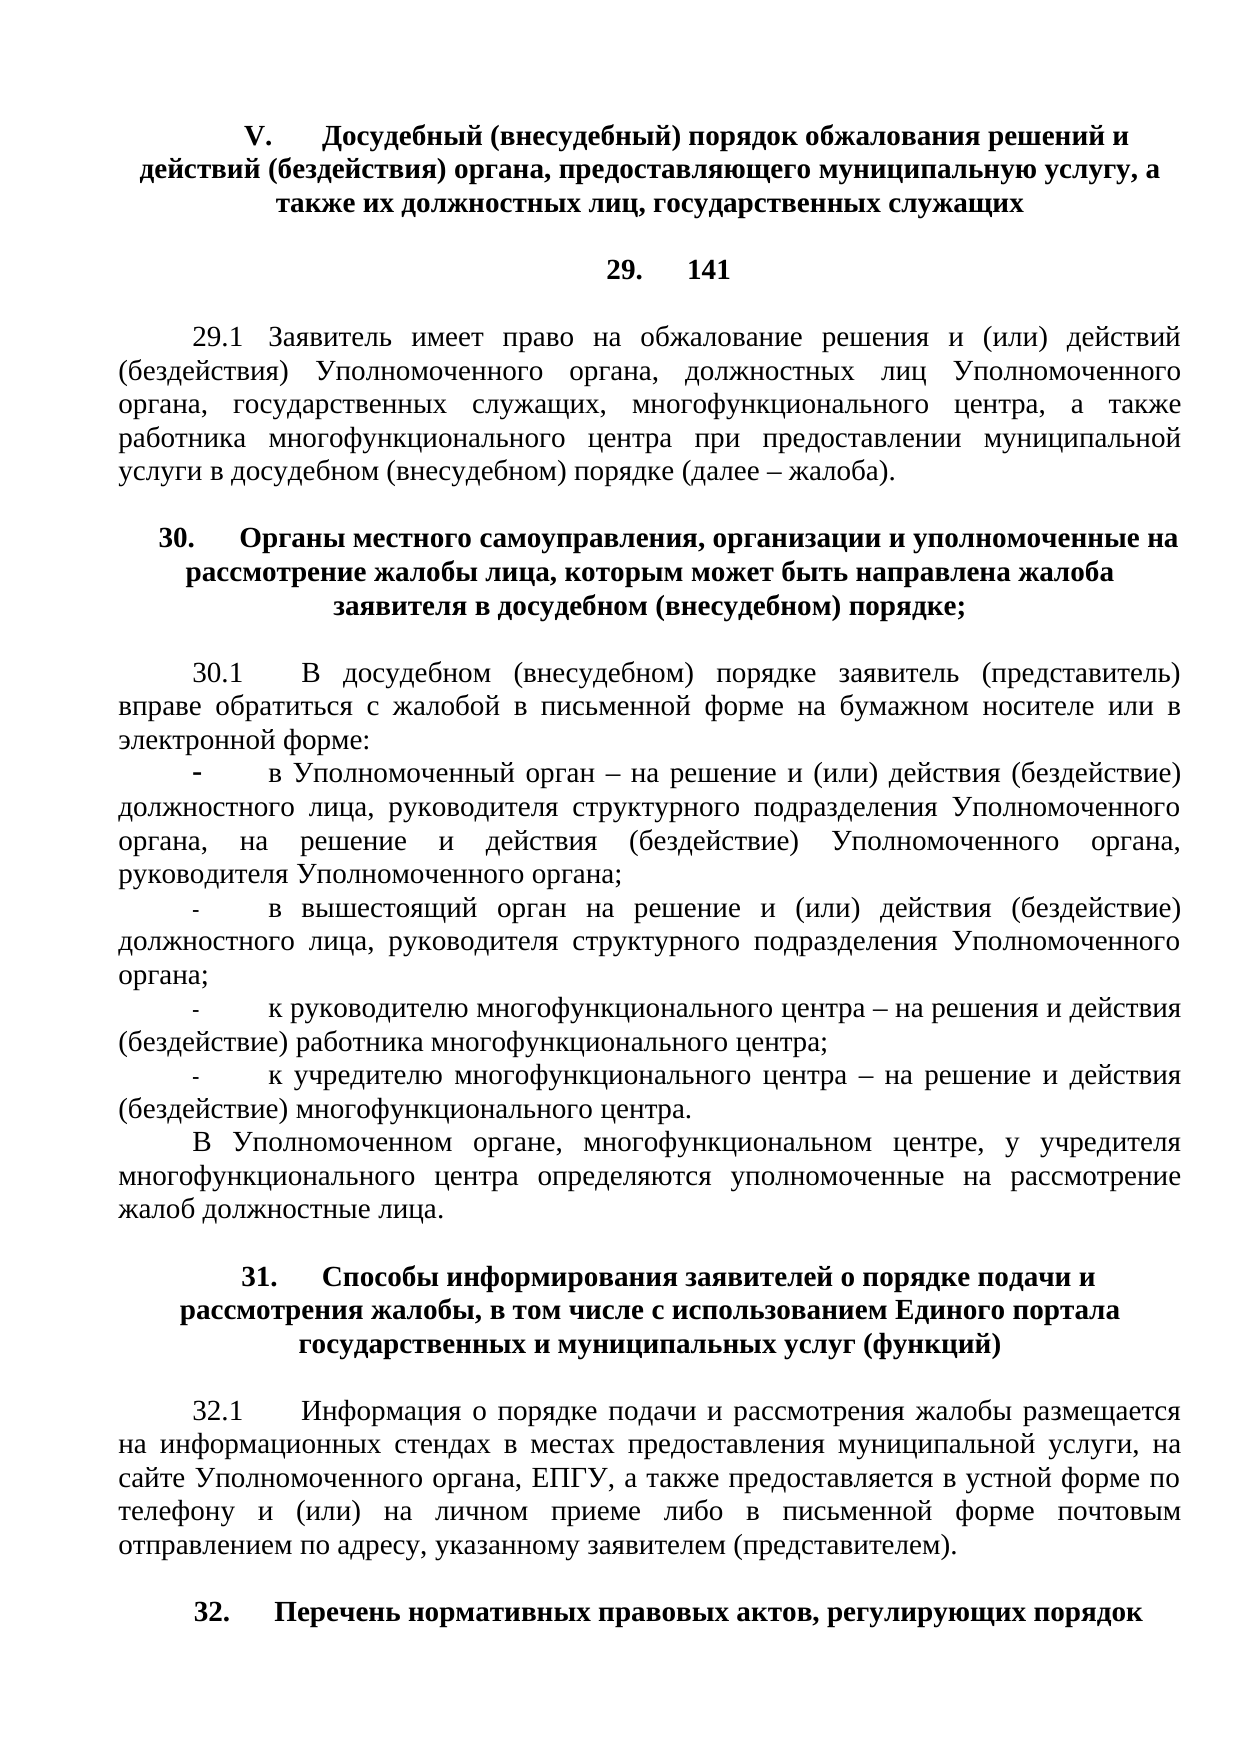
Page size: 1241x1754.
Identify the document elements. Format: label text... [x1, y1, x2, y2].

list Заявитель имеет право на обжалование решения и (или) действий (бездействия) Уполномоченного органа, должностных лиц Уполномоченного органа, государственных служащих, многофункционального центра, а также работника многофункционального центра при предоставлении муниципальной услуги в досудебном (внесудебном) порядке (далее – жалоба). [118, 319, 1181, 487]
list к руководителю многофункционального центра – на решения и действия (бездействие) работника многофункционального центра; [118, 990, 1181, 1057]
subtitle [118, 1594, 1181, 1628]
list к учредителю многофункционального центра – на решение и действия (бездействие) многофункционального центра. [118, 1057, 1181, 1124]
subtitle Органы местного самоуправления, организации и уполномоченные на рассмотрение жалобы лица, которым может быть направлена жалоба заявителя в досудебном (внесудебном) порядке; [118, 521, 1181, 621]
subtitle 141 [118, 252, 1181, 286]
list В досудебном (внесудебном) порядке заявитель (представитель) вправе обратиться с жалобой в письменной форме на бумажном носителе или в электронной форме: [118, 655, 1181, 755]
text В Уполномоченном органе, многофункциональном центре, у учредителя многофункционального центра определяются уполномоченные на рассмотрение жалоб должностные лица. [118, 1124, 1181, 1225]
subtitle Досудебный (внесудебный) порядок обжалования решений и действий (бездействия) органа, предоставляющего муниципальную услугу, а также их должностных лиц, государственных служащих [118, 118, 1181, 219]
list Информация о порядке подачи и рассмотрения жалобы размещается на информационных стендах в местах предоставления муниципальной услуги, на сайте Уполномоченного органа, ЕПГУ, а также предоставляется в устной форме по телефону и (или) на личном приеме либо в письменной форме почтовым отправлением по адресу, указанному заявителем (представителем). [118, 1393, 1181, 1561]
subtitle Способы информирования заявителей о порядке подачи и рассмотрения жалобы, в том числе с использованием Единого портала государственных и муниципальных услуг (функций) [118, 1259, 1181, 1359]
list в Уполномоченный орган – на решение и (или) действия (бездействие) должностного лица, руководителя структурного подразделения Уполномоченного органа, на решение и действия (бездействие) Уполномоченного органа, руководителя Уполномоченного органа; [118, 755, 1181, 890]
list в вышестоящий орган на решение и (или) действия (бездействие) должностного лица, руководителя структурного подразделения Уполномоченного органа; [118, 890, 1181, 990]
